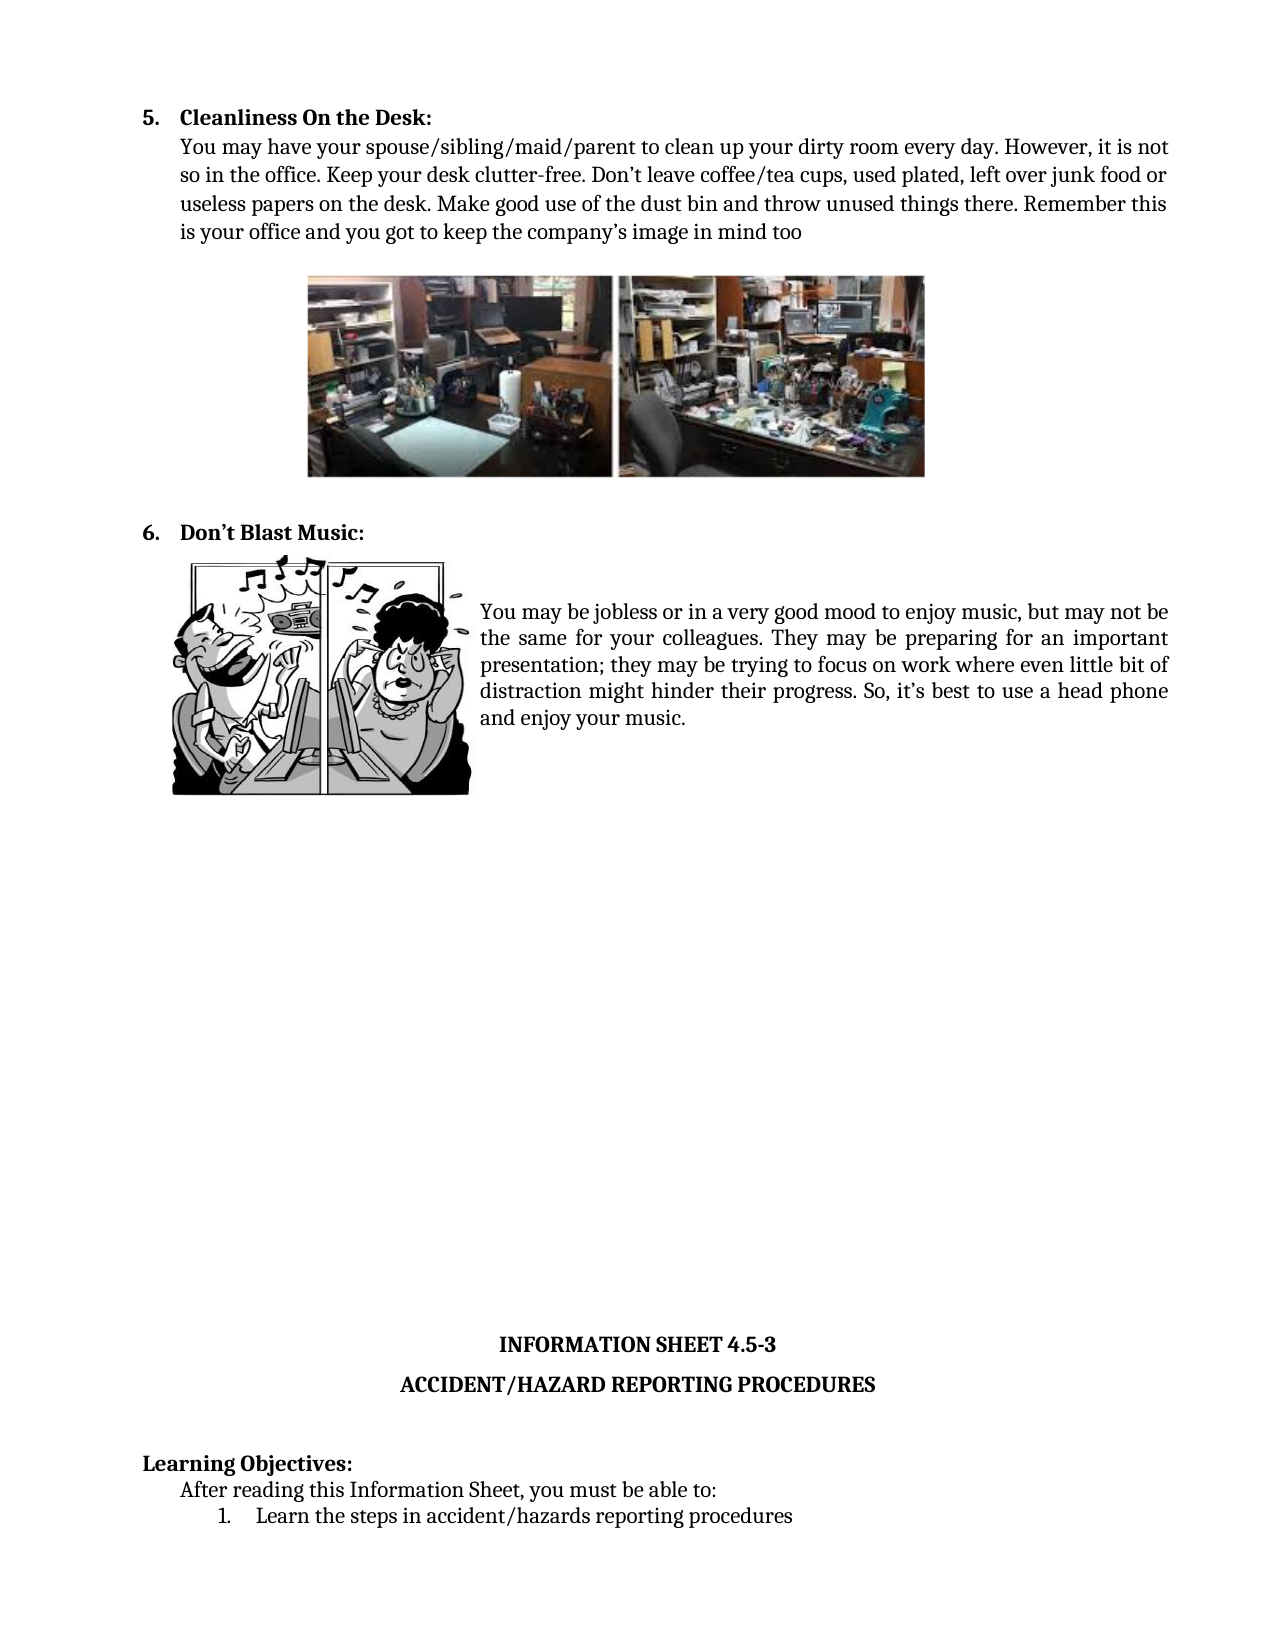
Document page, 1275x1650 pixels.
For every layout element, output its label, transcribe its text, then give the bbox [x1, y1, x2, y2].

text You may be jobless or in a very good mood to enjoy music, but may not be the same for your colleagues. They may be preparing for an important presentation; they may be trying to focus on work where even little bit of distraction might hinder their progress. So, it’s best to use a head phone and enjoy your music. [480, 599, 1170, 731]
text ACCIDENT/HAZARD REPORTING PROCEDURES [105, 1371, 1170, 1398]
text INFORMATION SHEET 4.5-3 [105, 1332, 1170, 1358]
text You may have your spouse/sibling/maid/parent to clean up your dirty room every day. However, it is not so in the office. Keep your desk clutter-free. Don’t leave coffee/tea cups, used plated, left over junk food or useless papers on the desk. Make good use of the dust bin and throw unused things there. Remember this is your office and you got to keep the company’s image in mind too [180, 133, 1170, 245]
text After reading this Information Sheet, you must be able to: [142, 1477, 1170, 1503]
list Cleanliness On the Desk: [142, 105, 1170, 131]
list Don’t Blast Music: [142, 520, 1170, 546]
picture [305, 273, 925, 482]
picture [172, 555, 476, 796]
list Learn the steps in accident/hazards reporting procedures [218, 1503, 1170, 1529]
text Learning Objectives: [142, 1450, 1170, 1477]
